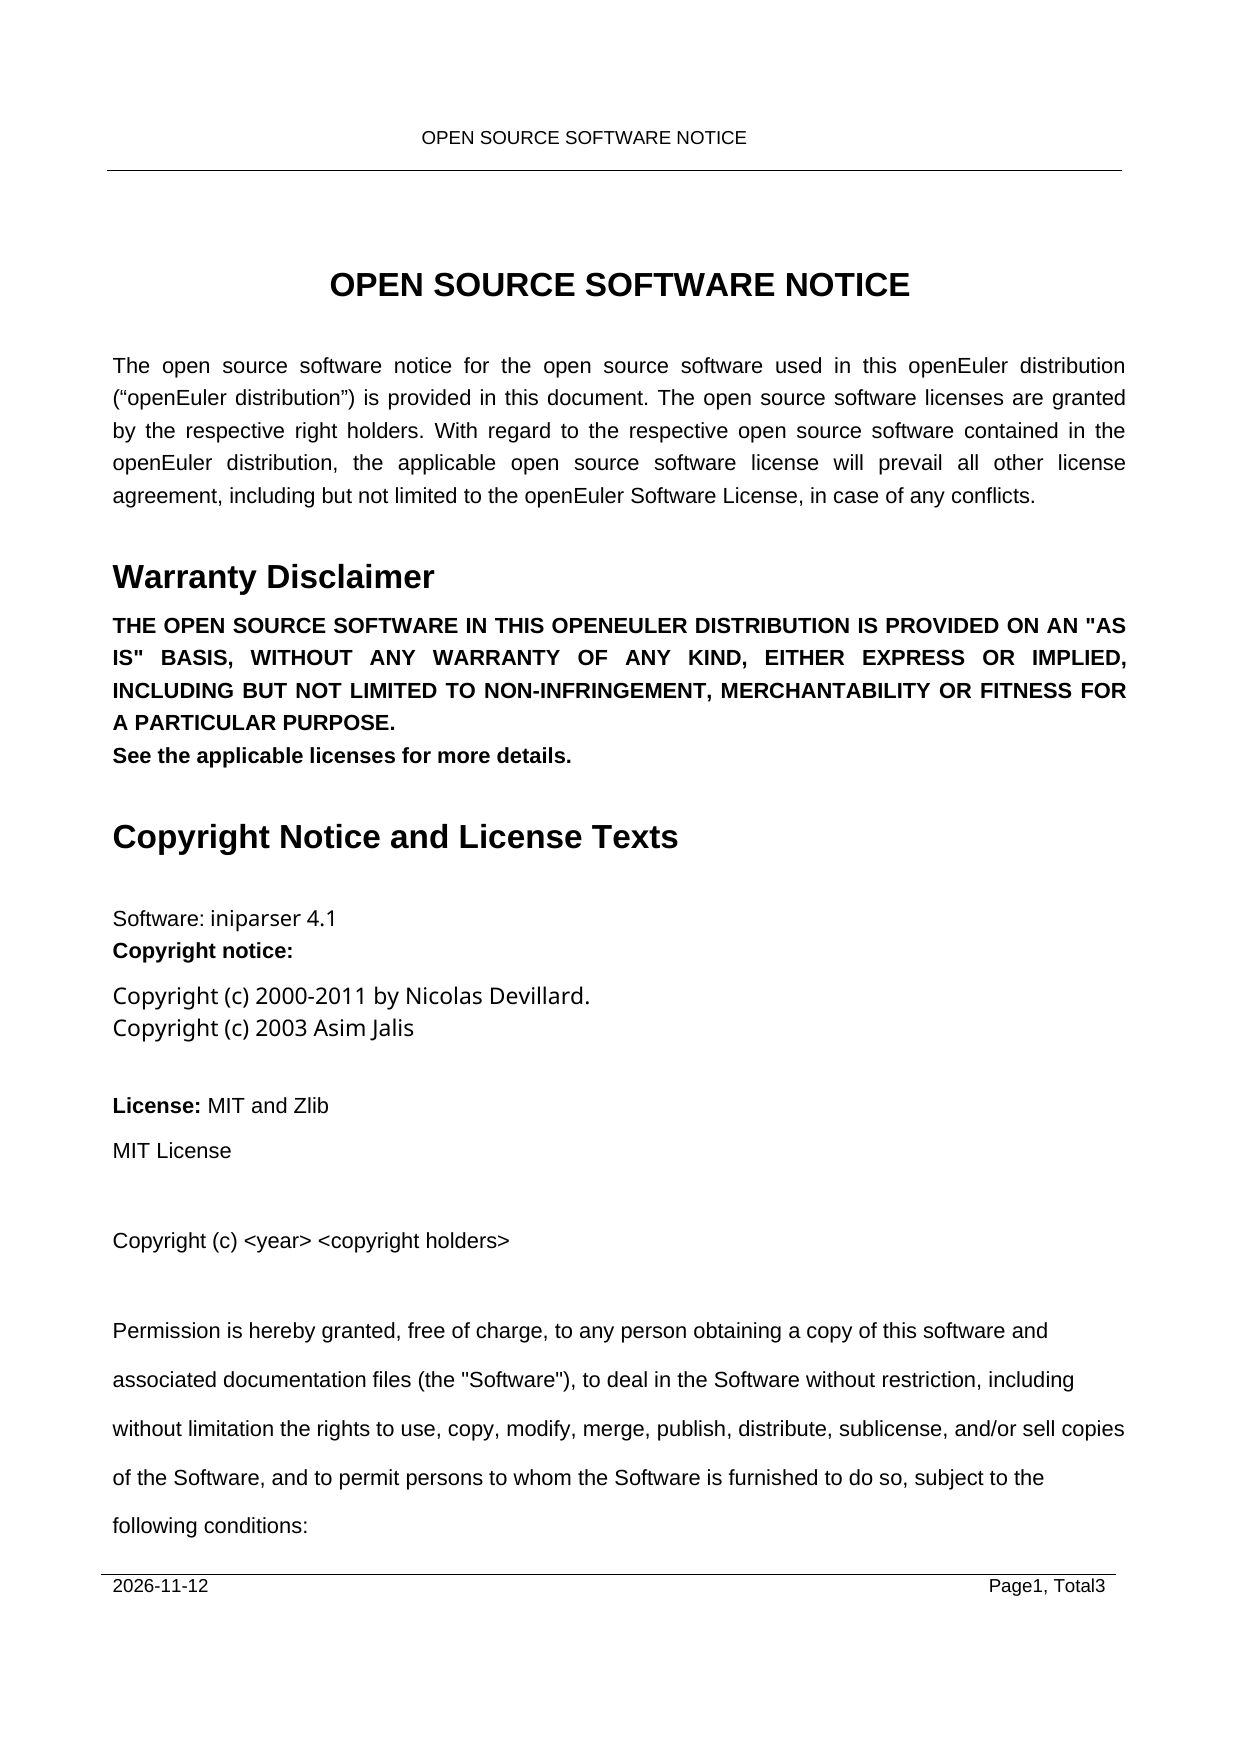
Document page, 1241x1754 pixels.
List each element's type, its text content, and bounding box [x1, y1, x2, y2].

text The open source software notice for the open source software used in this openEuler distribution (“openEuler distribution”) is provided in this document. The open source software licenses are granted by the respective right holders. With regard to the respective open source software contained in the openEuler distribution, the applicable open source software license will prevail all other license agreement, including but not limited to the openEuler Software License, in case of any conflicts. [112, 349, 1128, 511]
text Permission is hereby granted, free of charge, to any person obtaining a copy of this software and associated documentation files (the "Software"), to deal in the Software without restriction, including without limitation the rights to use, copy, modify, merge, publish, distribute, sublicense, and/or sell copies of the Software, and to permit persons to whom the Software is furnished to do so, subject to the following conditions: [112, 1315, 1128, 1542]
text THE OPEN SOURCE SOFTWARE IN THIS OPENEULER DISTRIBUTION IS PROVIDED ON AN "AS IS" BASIS, WITHOUT ANY WARRANTY OF ANY KIND, EITHER EXPRESS OR IMPLIED, INCLUDING BUT NOT LIMITED TO NON-INFRINGEMENT, MERCHANTABILITY OR FITNESS FOR A PARTICULAR PURPOSE. See the applicable licenses for more details. [112, 609, 1128, 771]
text Warranty Disclaimer [112, 544, 1128, 609]
text Copyright notice: [112, 934, 1128, 966]
text OPEN SOURCE SOFTWARE NOTICE [112, 251, 1128, 316]
text Copyright (c) <year> <copyright holders> [112, 1224, 1128, 1257]
text Software: iniparser 4.1 [112, 901, 1128, 934]
text Copyright Notice and License Texts [112, 804, 1128, 869]
text Copyright (c) 2000-2011 by Nicolas Devillard. [112, 979, 1128, 1012]
text MIT License [112, 1134, 1128, 1167]
text Copyright (c) 2003 Asim Jalis [112, 1012, 1128, 1044]
text License: MIT and Zlib [112, 1089, 1128, 1122]
